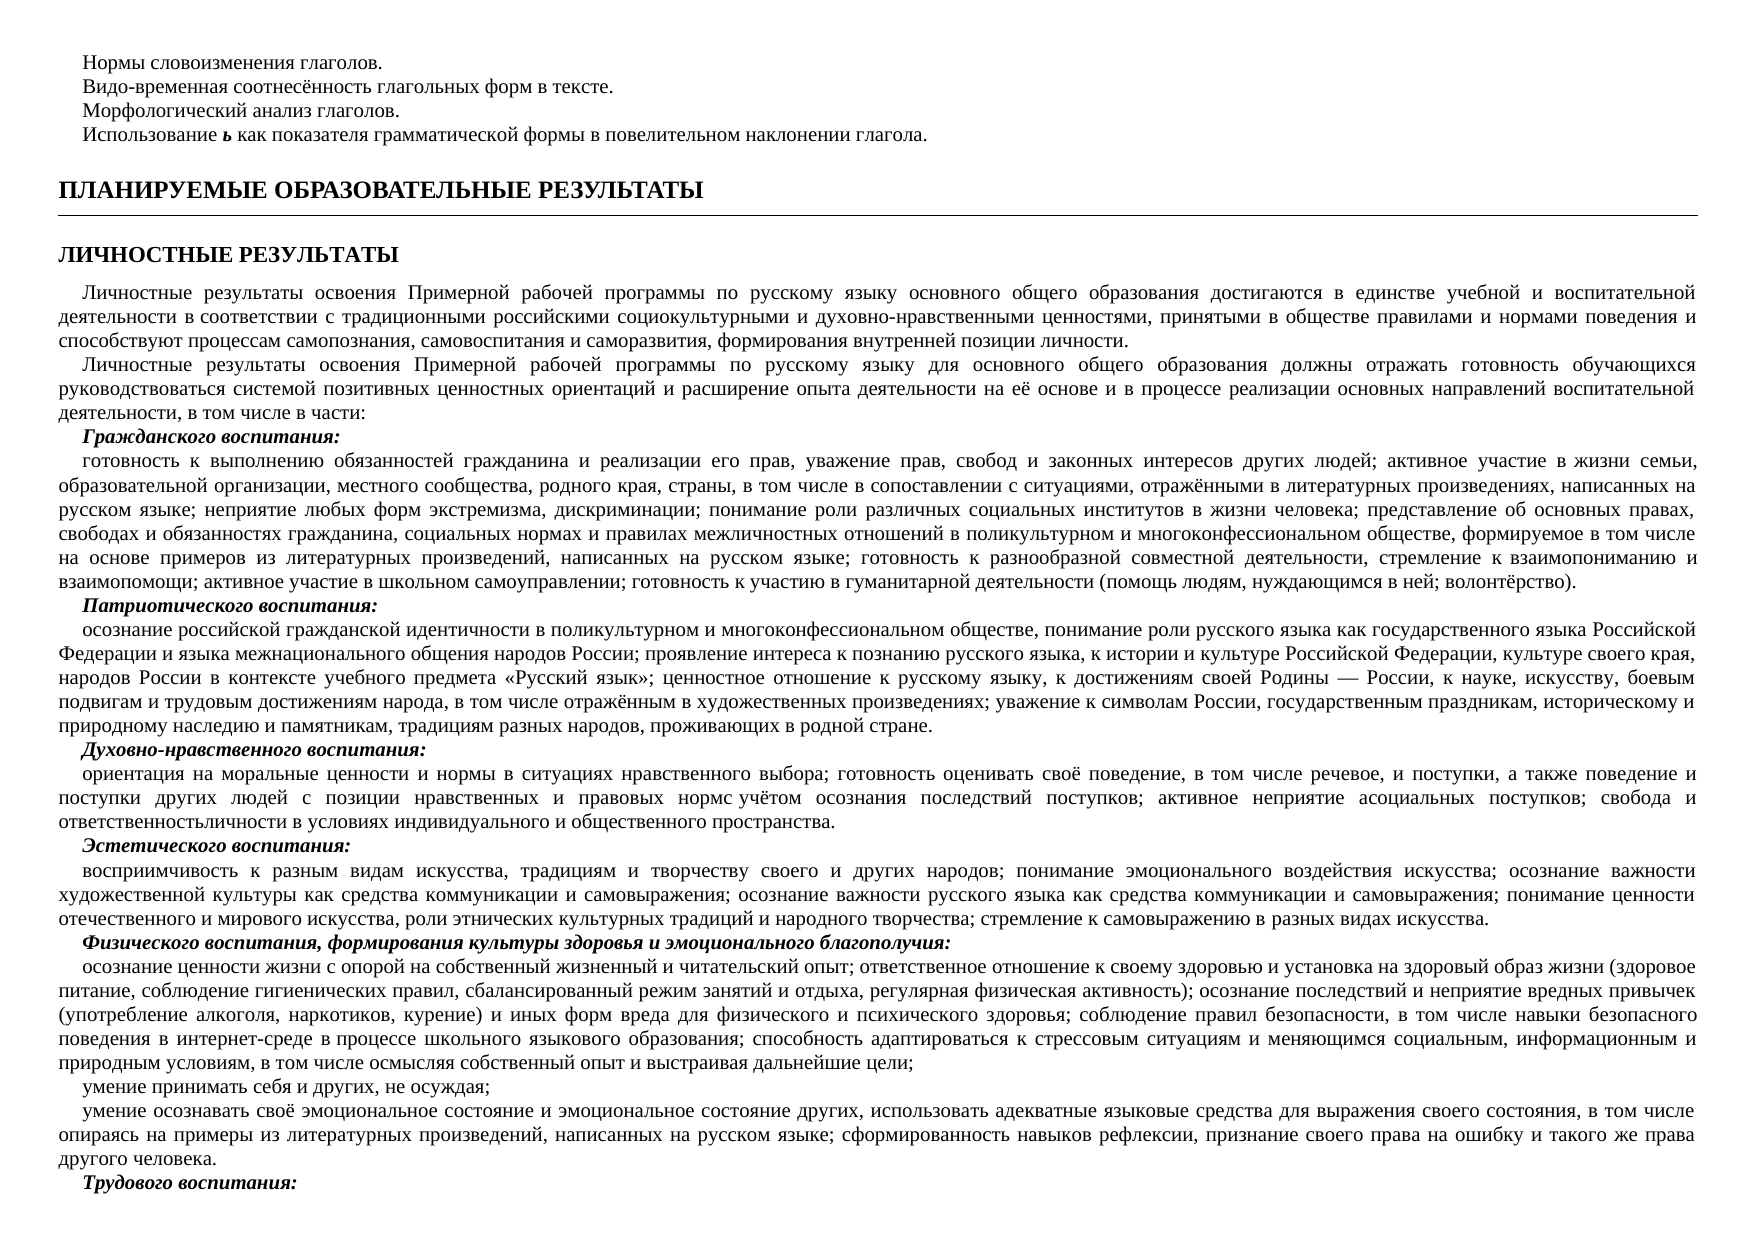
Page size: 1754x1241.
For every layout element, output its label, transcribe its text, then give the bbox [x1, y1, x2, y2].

text ориентация на моральные ценности и нормы в ситуациях нравственного выбора; готовность оценивать своё поведение, в том числе речевое, и поступки, а также поведение и поступки других людей с позиции нравственных и правовых нормс учётом осознания последствий поступков; активное неприятие асоциальных поступков; свобода и ответственностьличности в условиях индивидуального и общественного пространства. [58, 761, 1698, 833]
text восприимчивость к разным видам искусства, традициям и творчеству своего и других народов; понимание эмоционального воздействия искусства; осознание важности художественной культуры как средства коммуникации и самовыражения; осознание важности русского языка как средства коммуникации и самовыражения; понимание ценности отечественного и мирового искусства, роли этнических культурных традиций и народного творчества; стремление к самовыражению в разных видах искусства. [58, 857, 1698, 930]
text Духовно-нравственного воспитания: [58, 737, 1698, 761]
text осознание российской гражданской идентичности в поликультурном и многоконфессиональном обществе, понимание роли русского языка как государственного языка Российской Федерации и языка межнационального общения народов России; проявление интереса к познанию русского языка, к истории и культуре Российской Федерации, культуре своего края, народов России в контексте учебного предмета «Русский язык»; ценностное отношение к русскому языку, к достижениям своей Родины — России, к науке, искусству, боевым подвигам и трудовым достижениям народа, в том числе отражённым в художественных произведениях; уважение к символам России, государственным праздникам, историческому и природному наследию и памятникам, традициям разных народов, проживающих в родной стране. [58, 617, 1698, 737]
text Физического воспитания, формирования культуры здоровья и эмоционального благополучия: [58, 930, 1698, 954]
text умение осознавать своё эмоциональное состояние и эмоциональное состояние других, использовать адекватные языковые средства для выражения своего состояния, в том числе опираясь на примеры из литературных произведений, написанных на русском языке; сформированность навыков рефлексии, признание своего права на ошибку и такого же права другого человека. [58, 1098, 1698, 1170]
text Эстетического воспитания: [58, 833, 1698, 857]
text осознание ценности жизни с опорой на собственный жизненный и читательский опыт; ответственное отношение к своему здоровью и установка на здоровый образ жизни (здоровое питание, соблюдение гигиенических правил, сбалансированный режим занятий и отдыха, регулярная физическая активность); осознание последствий и неприятие вредных привычек (употребление алкоголя, наркотиков, курение) и иных форм вреда для физического и психического здоровья; соблюдение правил безопасности, в том числе навыки безопасного поведения в интернет-среде в процессе школьного языкового образования; способность адаптироваться к стрессовым ситуациям и меняющимся социальным, информационным и природным условиям, в том числе осмысляя собственный опыт и выстраивая дальнейшие цели; [58, 954, 1698, 1074]
text Гражданского воспитания: [58, 424, 1698, 448]
text Трудового воспитания: [58, 1170, 1698, 1194]
text ЛИЧНОСТНЫЕ РЕЗУЛЬТАТЫ [58, 241, 1698, 267]
text Патриотического воспитания: [58, 593, 1698, 617]
text ПЛАНИРУЕМЫЕ ОБРАЗОВАТЕЛЬНЫЕ РЕЗУЛЬТАТЫ [58, 175, 1698, 215]
text Морфологический анализ глаголов. [58, 98, 1698, 122]
text умение принимать себя и других, не осуждая; [58, 1074, 1698, 1098]
text Личностные результаты освоения Примерной рабочей программы по русскому языку для основного общего образования должны отражать готовность обучающихся руководствоваться системой позитивных ценностных ориентаций и расширение опыта деятельности на её основе и в процессе реализации основных направлений воспитательной деятельности, в том числе в части: [58, 352, 1698, 424]
text готовность к выполнению обязанностей гражданина и реализации его прав, уважение прав, свобод и законных интересов других людей; активное участие в жизни семьи, образовательной организации, местного сообщества, родного края, страны, в том числе в сопоставлении с ситуациями, отражёнными в литературных произведениях, написанных на русском языке; неприятие любых форм экстремизма, дискриминации; понимание роли различных социальных институтов в жизни человека; представление об основных правах, свободах и обязанностях гражданина, социальных нормах и правилах межличностных отношений в поликультурном и многоконфессиональном обществе, формируемое в том числе на основе примеров из литературных произведений, написанных на русском языке; готовность к разнообразной совместной деятельности, стремление к взаимопониманию и взаимопомощи; активное участие в школьном самоуправлении; готовность к участию в гуманитарной деятельности (помощь людям, нуждающимся в ней; волонтёрство). [58, 448, 1698, 593]
text Видо-временная соотнесённость глагольных форм в тексте. [58, 74, 1698, 98]
text Нормы словоизменения глаголов. [58, 50, 1698, 74]
text Использование ь как показателя грамматической формы в повелительном наклонении глагола. [58, 122, 1698, 146]
text Личностные результаты освоения Примерной рабочей программы по русскому языку основного общего образования достигаются в единстве учебной и воспитательной деятельности в соответствии с традиционными российскими социокультурными и духовно-нравственными ценностями, принятыми в обществе правилами и нормами поведения и способствуют процессам самопознания, самовоспитания и саморазвития, формирования внутренней позиции личности. [58, 280, 1698, 352]
